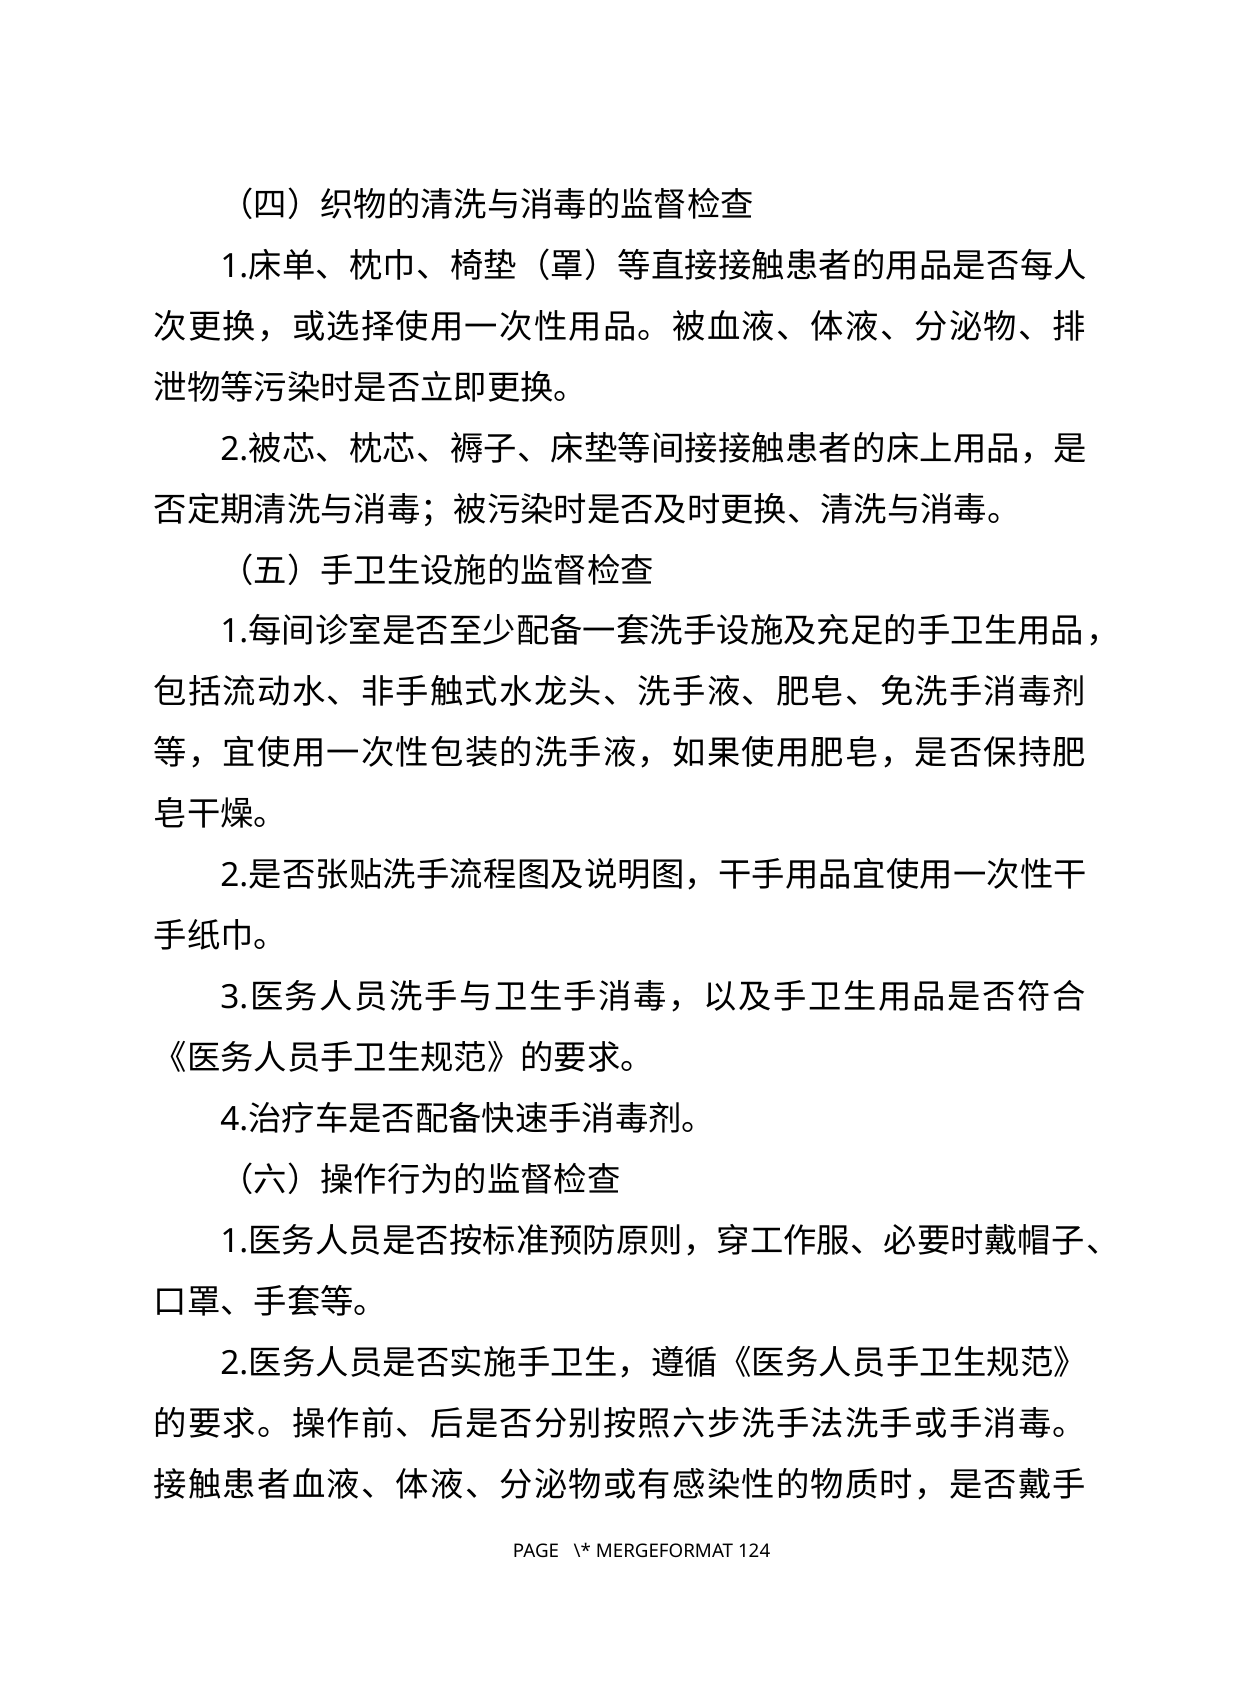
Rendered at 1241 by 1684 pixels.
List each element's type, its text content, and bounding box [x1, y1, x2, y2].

text 1.医务人员是否按标准预防原则，穿工作服、必要时戴帽子、口罩、手套等。 [153, 1207, 1087, 1329]
text 2.是否张贴洗手流程图及说明图，干手用品宜使用一次性干手纸巾。 [153, 842, 1087, 963]
text （四）织物的清洗与消毒的监督检查 [153, 171, 1087, 232]
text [153, 1329, 1087, 1512]
text 1.床单、枕巾、椅垫（罩）等直接接触患者的用品是否每人次更换，或选择使用一次性用品。被血液、体液、分泌物、排泄物等污染时是否立即更换。 [153, 232, 1087, 415]
text （六）操作行为的监督检查 [153, 1146, 1087, 1207]
text 2.被芯、枕芯、褥子、床垫等间接接触患者的床上用品，是否定期清洗与消毒；被污染时是否及时更换、清洗与消毒。 [153, 415, 1087, 537]
text 4.治疗车是否配备快速手消毒剂。 [153, 1085, 1087, 1146]
text 1.每间诊室是否至少配备一套洗手设施及充足的手卫生用品，包括流动水、非手触式水龙头、洗手液、肥皂、免洗手消毒剂等，宜使用一次性包装的洗手液，如果使用肥皂，是否保持肥皂干燥。 [153, 598, 1087, 842]
text 3.医务人员洗手与卫生手消毒，以及手卫生用品是否符合《医务人员手卫生规范》的要求。 [153, 963, 1087, 1085]
text （五）手卫生设施的监督检查 [153, 537, 1087, 598]
